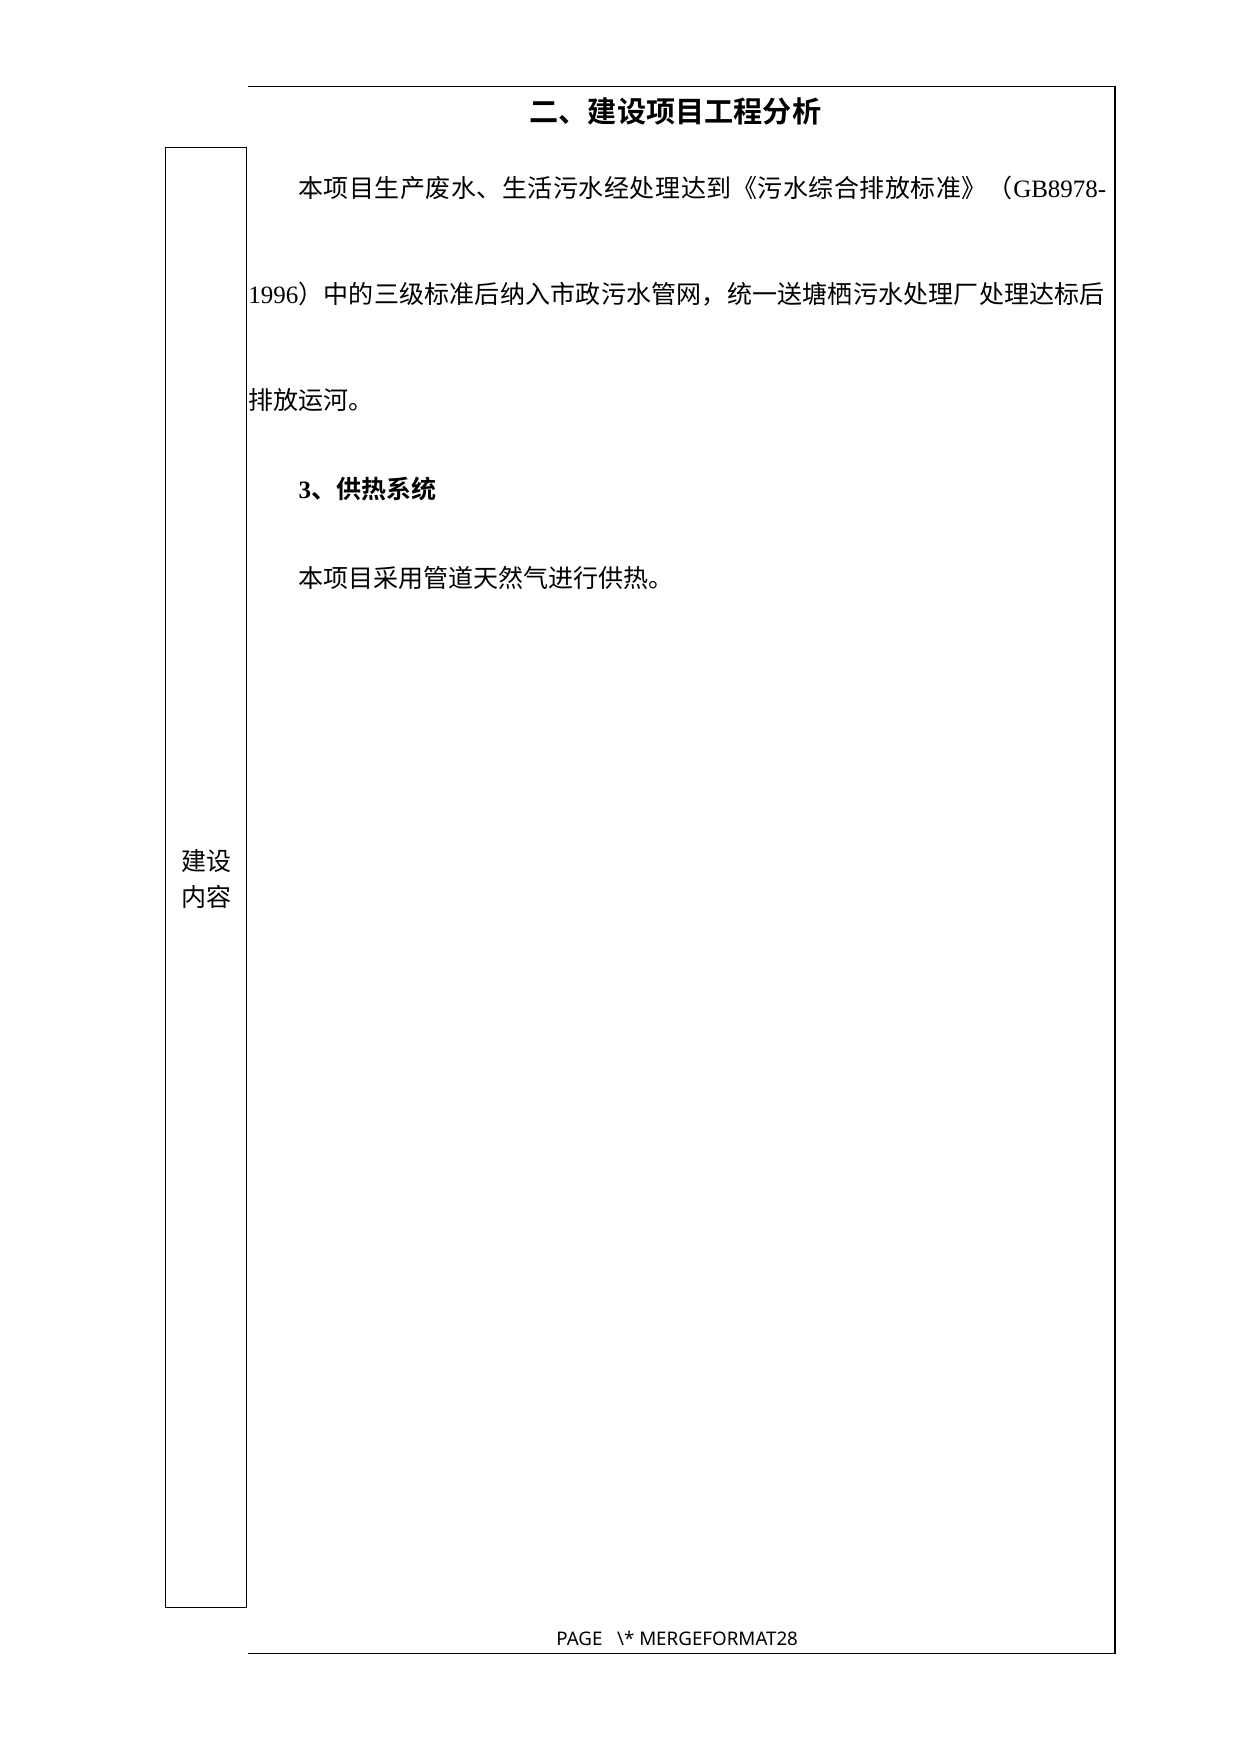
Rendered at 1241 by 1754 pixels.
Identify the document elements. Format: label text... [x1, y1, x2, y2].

text 本项目采用管道天然气进行供热。 [248, 541, 1106, 612]
text 3、供热系统 [248, 452, 1106, 523]
text 本项目生产废水、生活污水经处理达到《污水综合排放标准》（GB8978-1996）中的三级标准后纳入市政污水管网，统一送塘栖污水处理厂处理达标后排放运河。 [248, 151, 1106, 434]
